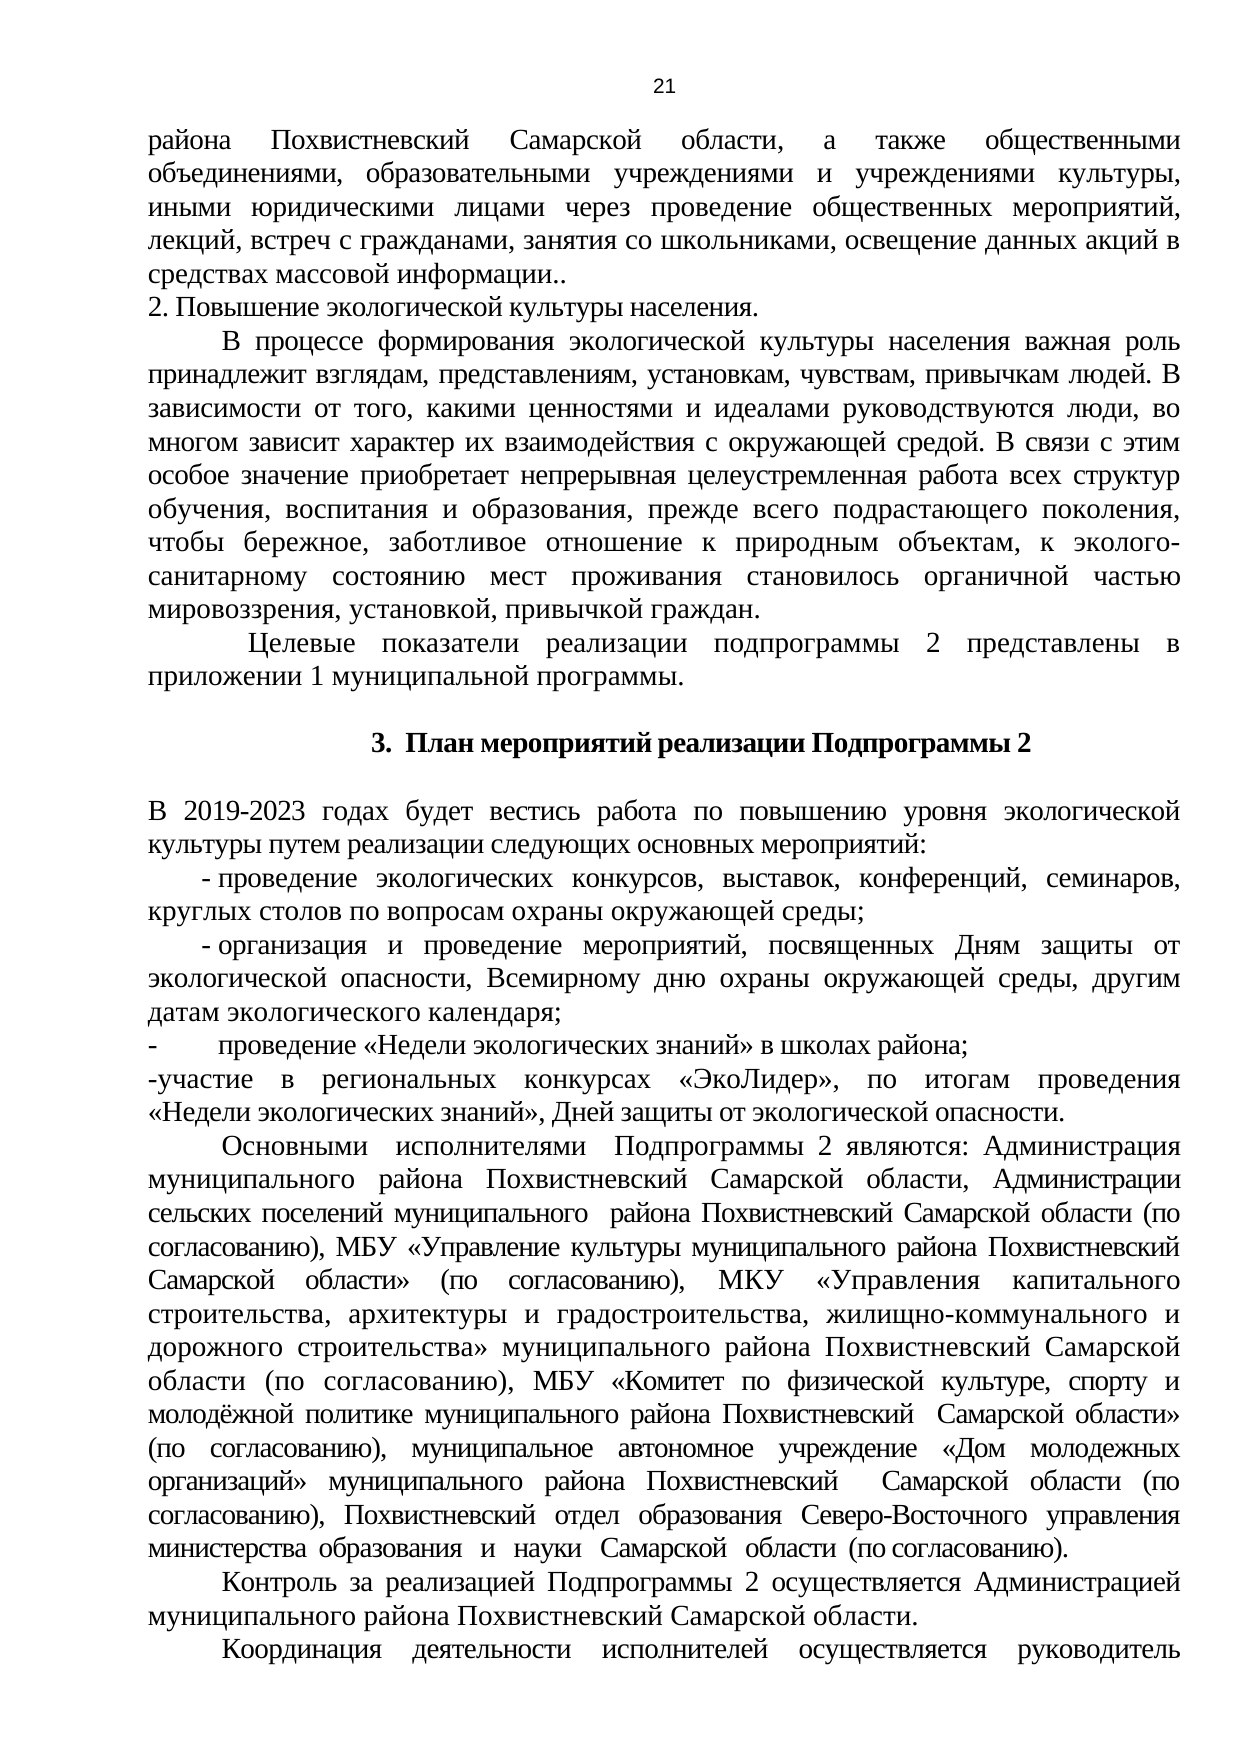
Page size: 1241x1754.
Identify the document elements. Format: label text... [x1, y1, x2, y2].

text В 2019-2023 годах будет вестись работа по повышению уровня экологической культуры путем реализации следующих основных мероприятий: [148, 793, 1181, 860]
text 2. Повышение экологической культуры населения. [148, 289, 1181, 323]
text В процессе формирования экологической культуры населения важная роль принадлежит взглядам, представлениям, установкам, чувствам, привычкам людей. В зависимости от того, какими ценностями и идеалами руководствуются люди, во многом зависит характер их взаимодействия с окружающей средой. В связи с этим особое значение приобретает непрерывная целеустремленная работа всех структур обучения, воспитания и образования, прежде всего подрастающего поколения, чтобы бережное, заботливое отношение к природным объектам, к эколого-санитарному состоянию мест проживания становилось органичной частью мировоззрения, установкой, привычкой граждан. [148, 323, 1181, 625]
text Основными исполнителями Подпрограммы 2 являются: Администрация муниципального района Похвистневский Самарской области, Администрации сельских поселений муниципального района Похвистневский Самарской области (по согласованию), МБУ «Управление культуры муниципального района Похвистневский Самарской области» (по согласованию), МКУ «Управления капитального строительства, архитектуры и градостроительства, жилищно-коммунального и дорожного строительства» муниципального района Похвистневский Самарской области (по согласованию), МБУ «Комитет по физической культуре, спорту и молодёжной политике муниципального района Похвистневский Самарской области» (по согласованию), муниципальное автономное учреждение «Дом молодежных организаций» муниципального района Похвистневский Самарской области (по согласованию), Похвистневский отдел образования Северо-Восточного управления министерства образования и науки Самарской области (по согласованию). [148, 1128, 1181, 1564]
text 3. План мероприятий реализации Подпрограммы 2 [148, 726, 1181, 759]
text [148, 1631, 1181, 1665]
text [148, 122, 1181, 289]
list проведение «Недели экологических знаний» в школах района; [148, 1027, 1181, 1061]
list организация и проведение мероприятий, посвященных Дням защиты от экологической опасности, Всемирному дню охраны окружающей среды, другим датам экологического календаря; [148, 927, 1181, 1027]
text -участие в региональных конкурсах «ЭкоЛидер», по итогам проведения «Недели экологических знаний», Дней защиты от экологической опасности. [148, 1061, 1181, 1128]
list проведение экологических конкурсов, выставок, конференций, семинаров, круглых столов по вопросам охраны окружающей среды; [148, 860, 1181, 927]
text Целевые показатели реализации подпрограммы 2 представлены в приложении 1 муниципальной программы. [148, 625, 1181, 692]
text Контроль за реализацией Подпрограммы 2 осуществляется Администрацией муниципального района Похвистневский Самарской области. [148, 1564, 1181, 1631]
